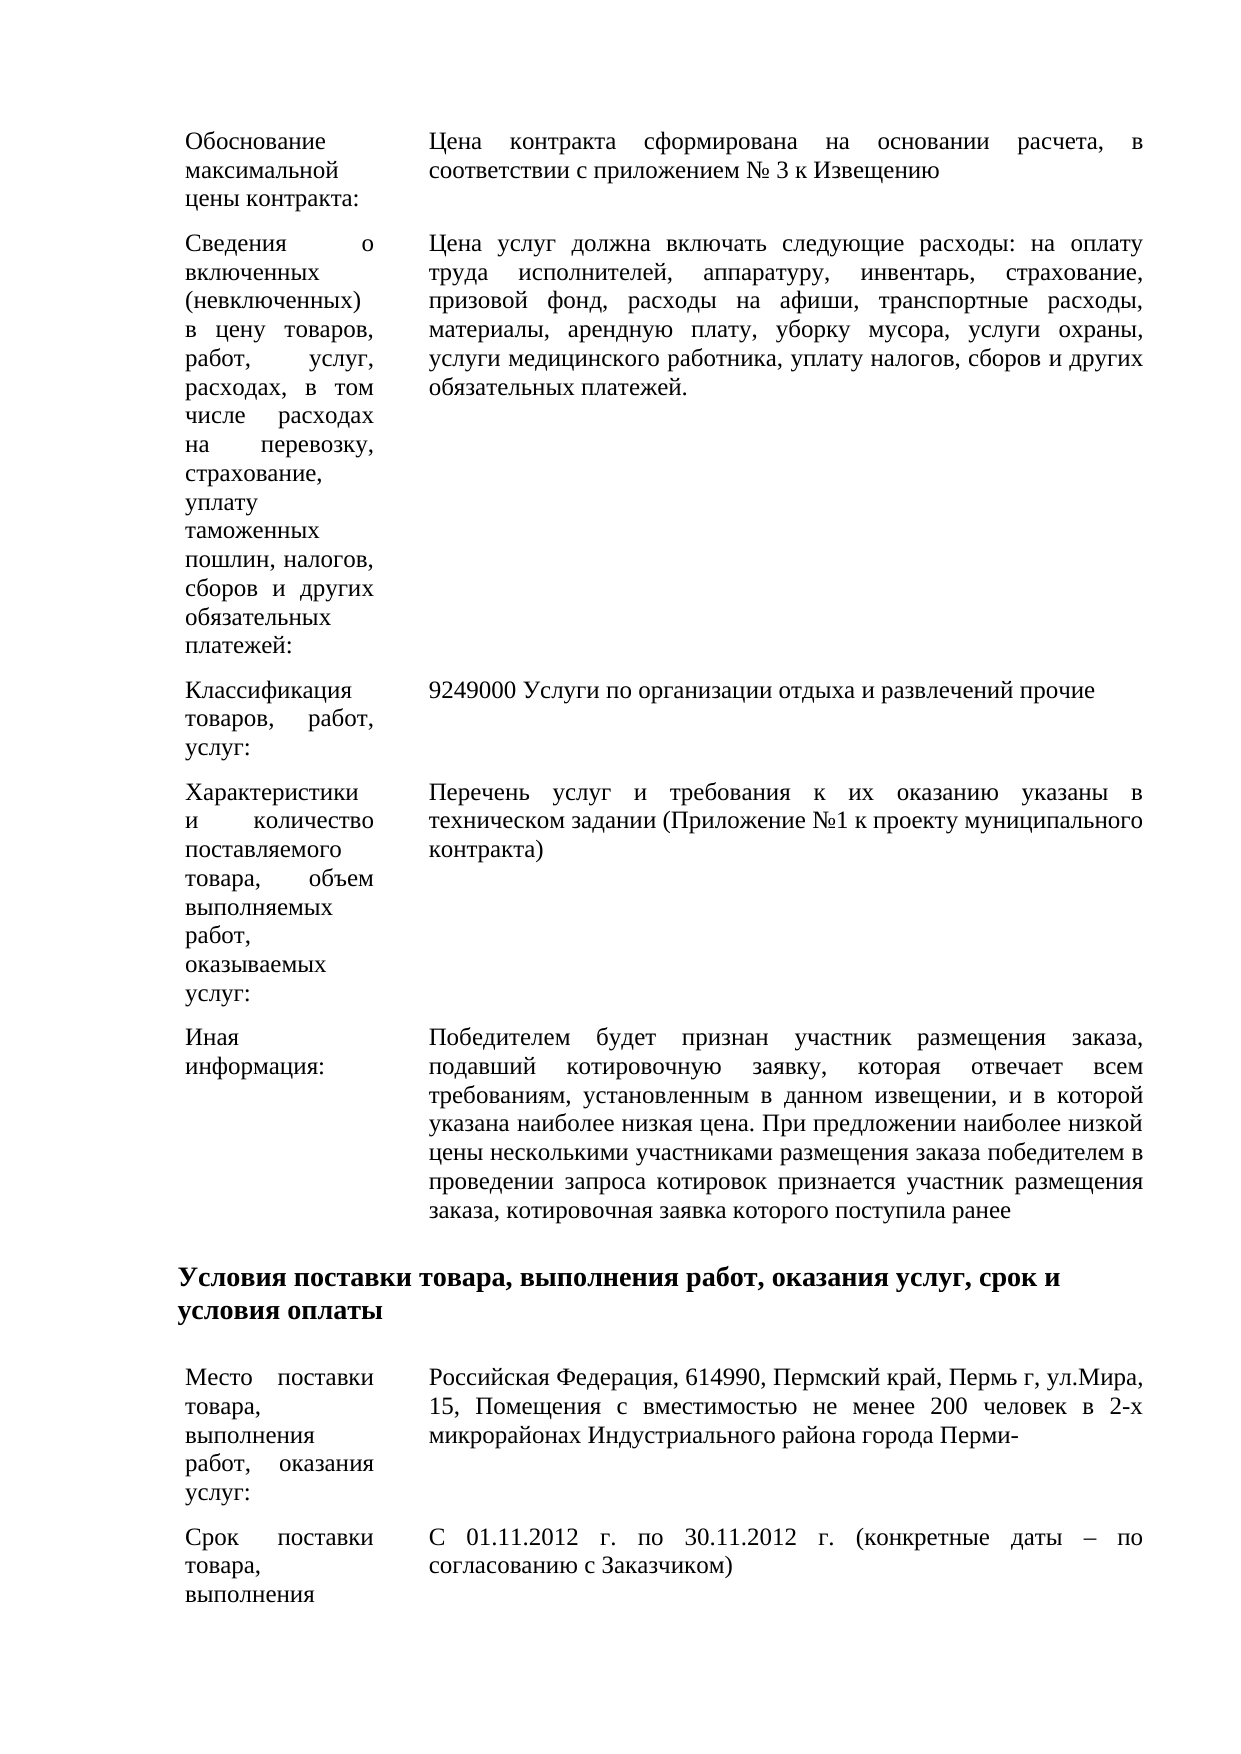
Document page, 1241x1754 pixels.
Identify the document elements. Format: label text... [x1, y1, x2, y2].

table_cell Победителем будет признан участник размещения заказа, подавший котировочную заявку, которая отвечает всем требованиям, установленным в данном извещении, и в которой указана наиболее низкая цена. При предложении наиболее низкой цены несколькими участниками размещения заказа победителем в проведении запроса котировок признается участник размещения заказа, котировочная заявка которого поступила ранее [421, 1014, 1152, 1231]
table_cell Цена услуг должна включать следующие расходы: на оплату труда исполнителей, аппаратуру, инвентарь, страхование, призовой фонд, расходы на афиши, транспортные расходы, материалы, арендную плату, уборку мусора, услуги охраны, услуги медицинского работника, уплату налогов, сборов и других обязательных платежей. [421, 220, 1152, 667]
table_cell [421, 1514, 1152, 1616]
text Условия поставки товара, выполнения работ, оказания услуг, срок и условия оплаты [177, 1260, 1152, 1325]
table_cell 9249000 Услуги по организации отдыха и развлечений прочие [421, 667, 1152, 769]
table_cell Характеристики и количество поставляемого товара, объем выполняемых работ, оказываемых услуг: [177, 769, 421, 1014]
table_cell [177, 1514, 421, 1616]
table_cell Иная информация: [177, 1014, 421, 1231]
table_cell Классификация товаров, работ, услуг: [177, 667, 421, 769]
table_cell Цена контракта сформирована на основании расчета, в соответствии с приложением № 3 к Извещению [421, 118, 1152, 220]
table_header Место поставки товара, выполнения работ, оказания услуг: [177, 1354, 421, 1514]
table_cell Обоснование максимальной цены контракта: [177, 118, 421, 220]
table_cell Сведения о включенных (невключенных) в цену товаров, работ, услуг, расходах, в том числе расходах на перевозку, страхование, уплату таможенных пошлин, налогов, сборов и других обязательных платежей: [177, 220, 421, 667]
table_header Российская Федерация, 614990, Пермский край, Пермь г, ул.Мира, 15, Помещения с вместимостью не менее 200 человек в 2-х микрорайонах Индустриального района города Перми- [421, 1354, 1152, 1514]
table_cell Перечень услуг и требования к их оказанию указаны в техническом задании (Приложение №1 к проекту муниципального контракта) [421, 769, 1152, 1014]
